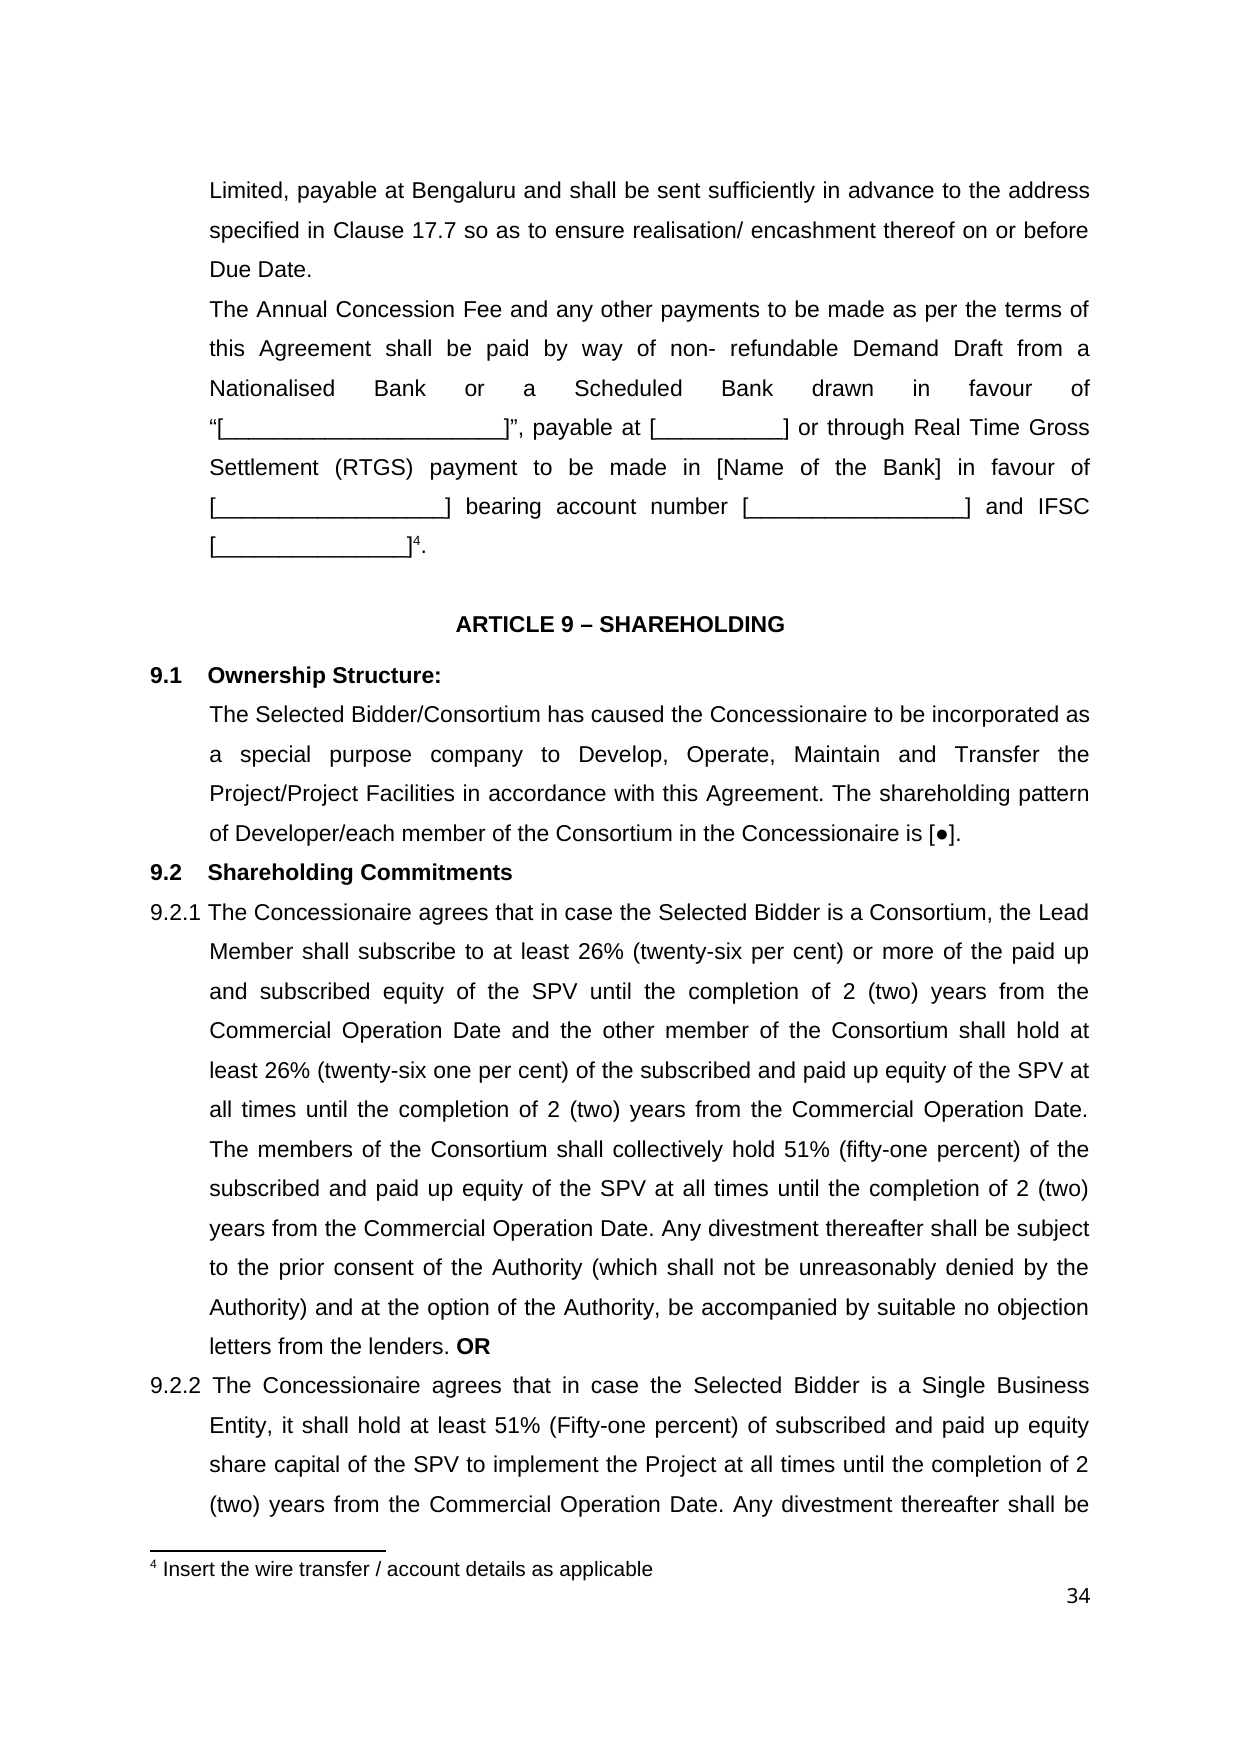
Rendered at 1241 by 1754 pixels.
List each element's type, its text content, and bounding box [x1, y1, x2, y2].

text The Selected Bidder/Consortium has caused the Concessionaire to be incorporated as a special purpose company to Develop, Operate, Maintain and Transfer the Project/Project Facilities in accordance with this Agreement. The shareholding pattern of Developer/each member of the Consortium in the Concessionaire is [●]. [209, 701, 1090, 846]
text ARTICLE 9 – SHAREHOLDING [150, 611, 1090, 638]
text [209, 177, 1090, 282]
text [150, 1372, 1090, 1517]
list 9.1 Ownership Structure: [150, 662, 1090, 688]
text The Annual Concession Fee and any other payments to be made as per the terms of this Agreement shall be paid by way of non- refundable Demand Draft from a Nationalised Bank or a Scheduled Bank drawn in favour of “[______________________]”, payable at [__________] or through Real Time Gross Settlement (RTGS) payment to be made in [Name of the Bank] in favour of [__________________] bearing account number [_________________] and IFSC [_______________]. [209, 296, 1090, 559]
text 9.2.1 The Concessionaire agrees that in case the Selected Bidder is a Consortium, the Lead Member shall subscribe to at least 26% (twenty-six per cent) or more of the paid up and subscribed equity of the SPV until the completion of 2 (two) years from the Commercial Operation Date and the other member of the Consortium shall hold at least 26% (twenty-six one per cent) of the subscribed and paid up equity of the SPV at all times until the completion of 2 (two) years from the Commercial Operation Date. The members of the Consortium shall collectively hold 51% (fifty-one percent) of the subscribed and paid up equity of the SPV at all times until the completion of 2 (two) years from the Commercial Operation Date. Any divestment thereafter shall be subject to the prior consent of the Authority (which shall not be unreasonably denied by the Authority) and at the option of the Authority, be accompanied by suitable no objection letters from the lenders. OR [150, 899, 1090, 1359]
list 9.2 Shareholding Commitments [150, 859, 1090, 886]
